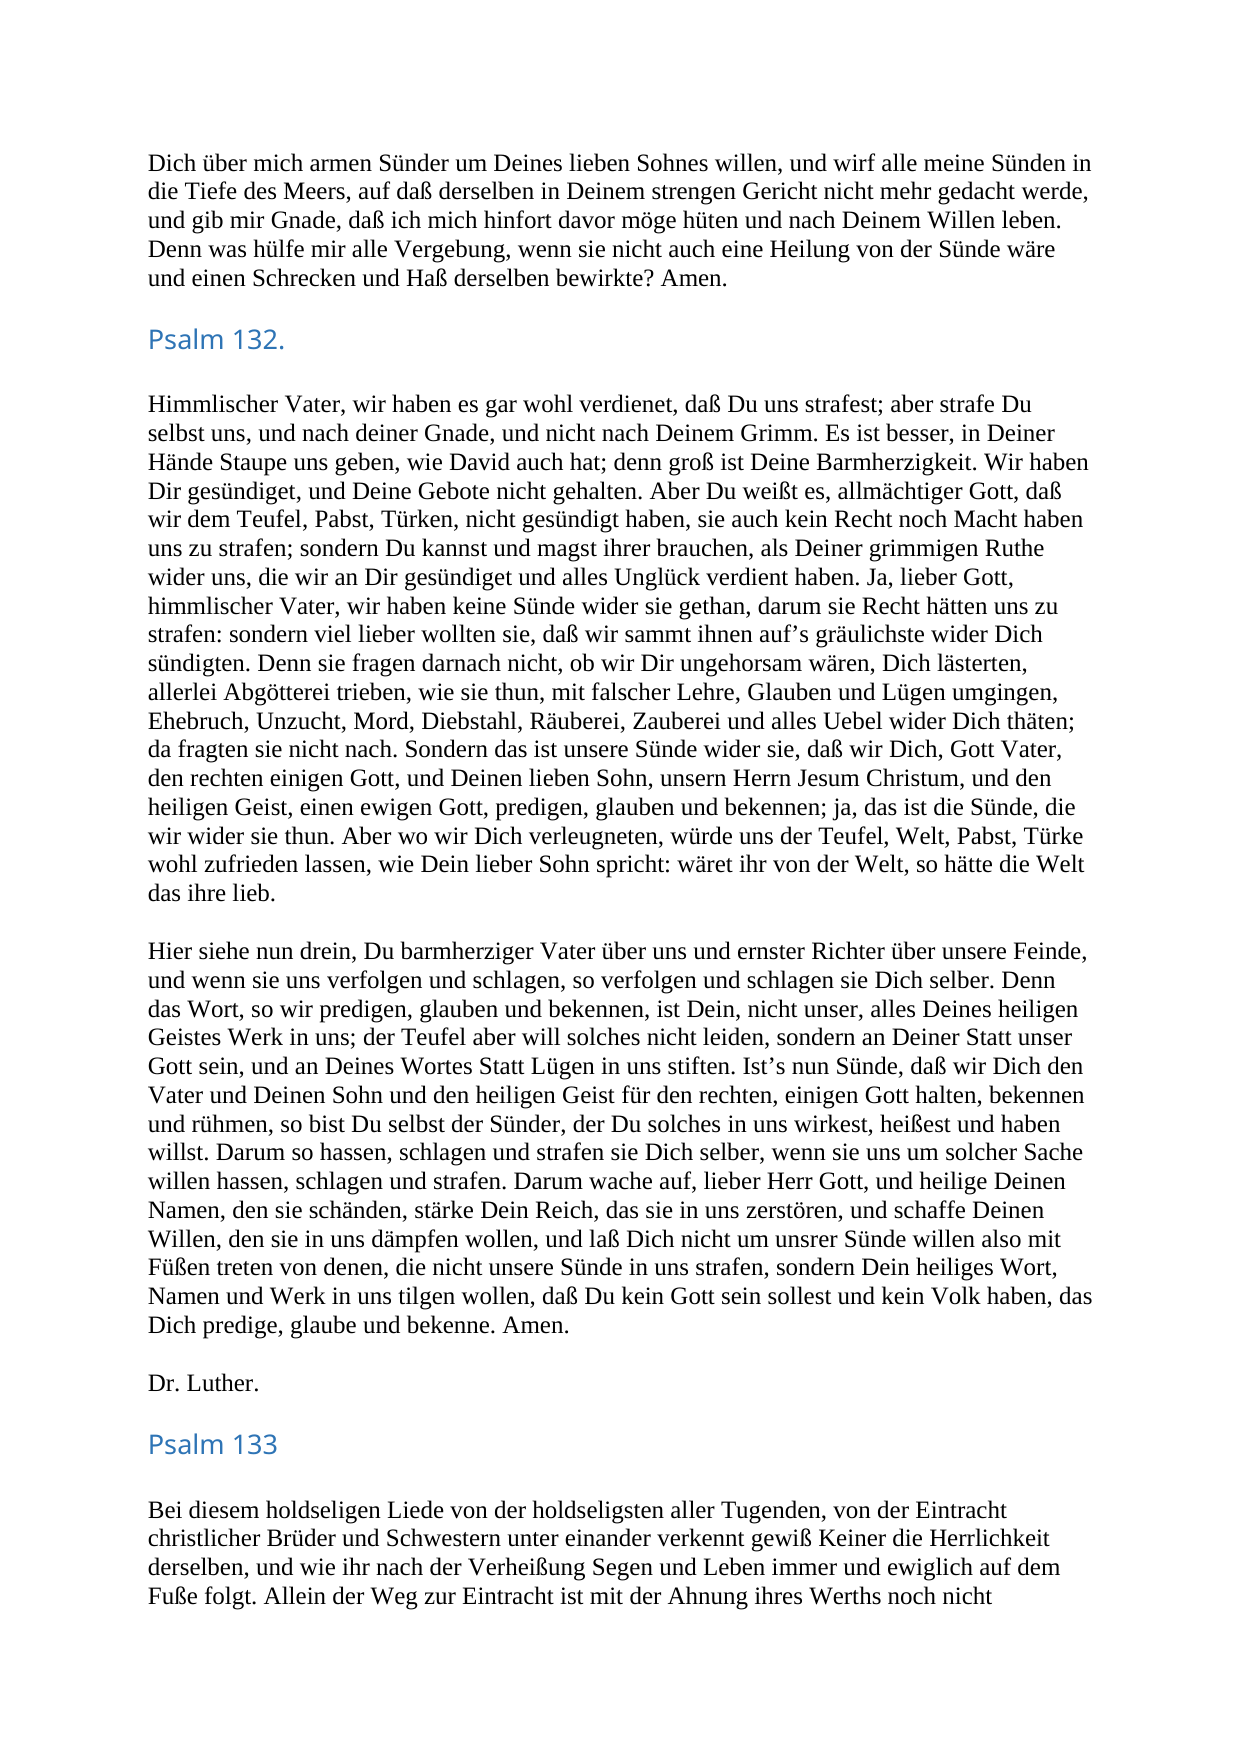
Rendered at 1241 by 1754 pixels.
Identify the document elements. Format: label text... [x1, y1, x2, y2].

subtitle Psalm 132. [148, 321, 1093, 357]
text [148, 148, 1093, 291]
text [148, 1495, 1093, 1610]
text Hier siehe nun drein, Du barmherziger Vater über uns und ernster Richter über unsere Feinde, und wenn sie uns verfolgen und schlagen, so verfolgen und schlagen sie Dich selber. Denn das Wort, so wir predigen, glauben und bekennen, ist Dein, nicht unser, alles Deines heiligen Geistes Werk in uns; der Teufel aber will solches nicht leiden, sondern an Deiner Statt unser Gott sein, und an Deines Wortes Statt Lügen in uns stiften. Ist’s nun Sünde, daß wir Dich den Vater und Deinen Sohn und den heiligen Geist für den rechten, einigen Gott halten, bekennen und rühmen, so bist Du selbst der Sünder, der Du solches in uns wirkest, heißest und haben willst. Darum so hassen, schlagen und strafen sie Dich selber, wenn sie uns um solcher Sache willen hassen, schlagen und strafen. Darum wache auf, lieber Herr Gott, und heilige Deinen Namen, den sie schänden, stärke Dein Reich, das sie in uns zerstören, und schaffe Deinen Willen, den sie in uns dämpfen wollen, und laß Dich nicht um unsrer Sünde willen also mit Füßen treten von denen, die nicht unsere Sünde in uns strafen, sondern Dein heiliges Wort, Namen und Werk in uns tilgen wollen, daß Du kein Gott sein sollest und kein Volk haben, das Dich predige, glaube und bekenne. Amen. [148, 936, 1093, 1339]
subtitle Psalm 133 [148, 1426, 1093, 1463]
text Dr. Luther. [148, 1368, 1093, 1397]
text Himmlischer Vater, wir haben es gar wohl verdienet, daß Du uns strafest; aber strafe Du selbst uns, und nach deiner Gnade, und nicht nach Deinem Grimm. Es ist besser, in Deiner Hände Staupe uns geben, wie David auch hat; denn groß ist Deine Barmherzigkeit. Wir haben Dir gesündiget, und Deine Gebote nicht gehalten. Aber Du weißt es, allmächtiger Gott, daß wir dem Teufel, Pabst, Türken, nicht gesündigt haben, sie auch kein Recht noch Macht haben uns zu strafen; sondern Du kannst und magst ihrer brauchen, als Deiner grimmigen Ruthe wider uns, die wir an Dir gesündiget und alles Unglück verdient haben. Ja, lieber Gott, himmlischer Vater, wir haben keine Sünde wider sie gethan, darum sie Recht hätten uns zu strafen: sondern viel lieber wollten sie, daß wir sammt ihnen auf’s gräulichste wider Dich sündigten. Denn sie fragen darnach nicht, ob wir Dir ungehorsam wären, Dich lästerten, allerlei Abgötterei trieben, wie sie thun, mit falscher Lehre, Glauben und Lügen umgingen, Ehebruch, Unzucht, Mord, Diebstahl, Räuberei, Zauberei und alles Uebel wider Dich thäten; da fragten sie nicht nach. Sondern das ist unsere Sünde wider sie, daß wir Dich, Gott Vater, den rechten einigen Gott, und Deinen lieben Sohn, unsern Herrn Jesum Christum, und den heiligen Geist, einen ewigen Gott, predigen, glauben und bekennen; ja, das ist die Sünde, die wir wider sie thun. Aber wo wir Dich verleugneten, würde uns der Teufel, Welt, Pabst, Türke wohl zufrieden lassen, wie Dein lieber Sohn spricht: wäret ihr von der Welt, so hätte die Welt das ihre lieb. [148, 389, 1093, 907]
